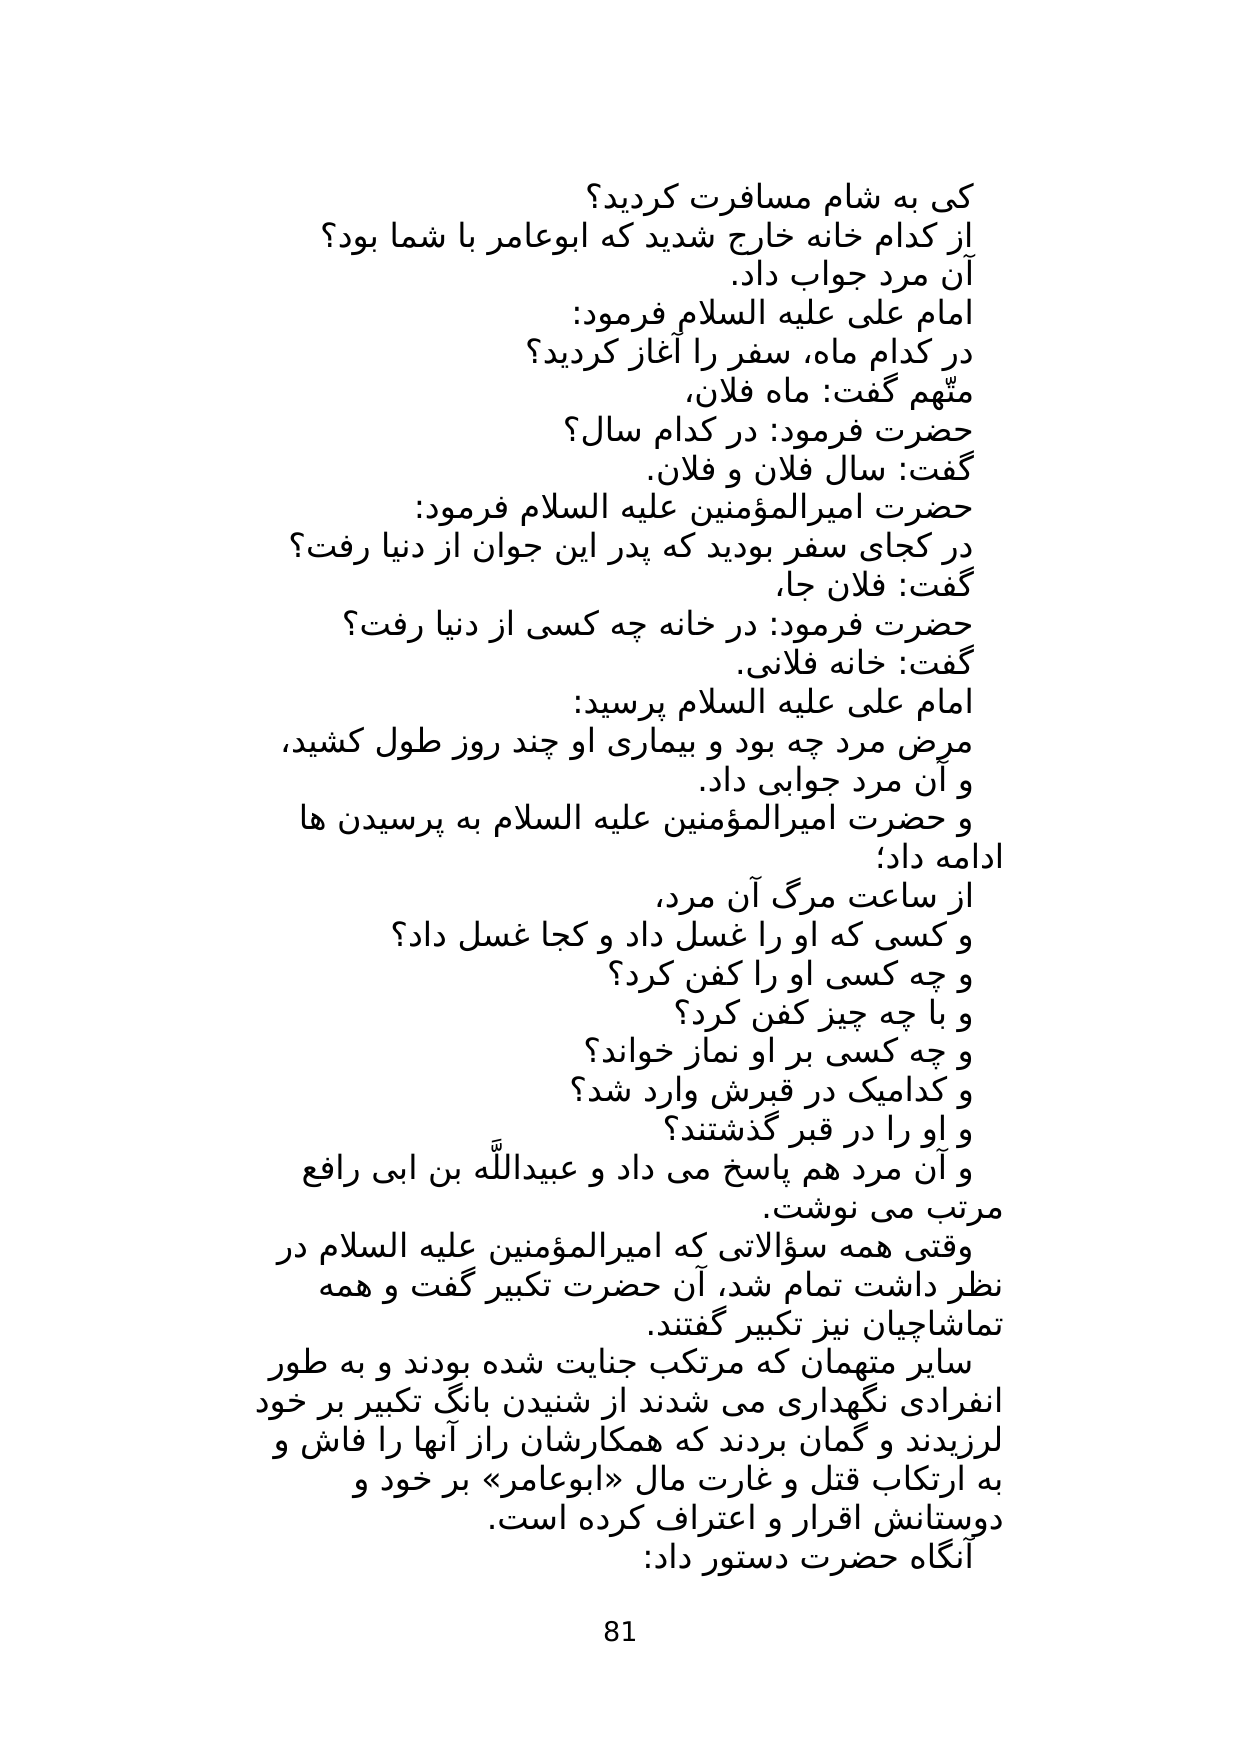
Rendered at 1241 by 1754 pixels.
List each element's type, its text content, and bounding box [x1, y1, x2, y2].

text آنگاه حضرت دستور داد: [236, 1537, 1004, 1576]
text آن مرد جواب داد. [236, 255, 1004, 294]
text و آن مرد هم پاسخ می داد و عبیداللَّه بن ابی رافع مرتب می نوشت. [236, 1148, 1004, 1226]
text در کجای سفر بودید که پدر این جوان از دنیا رفت؟ [236, 527, 1004, 566]
text و حضرت امیرالمؤمنین علیه السلام به پرسیدن ها ادامه داد؛ [236, 799, 1004, 877]
text و چه کسی بر او نماز خواند؟ [236, 1032, 1004, 1071]
text گفت: سال فلان و فلان. [236, 449, 1004, 488]
text حضرت فرمود: در کدام سال؟ [236, 410, 1004, 449]
text مرض مرد چه بود و بیماری او چند روز طول کشید، [236, 721, 1004, 760]
text از ساعت مرگ آن مرد، [236, 877, 1004, 915]
text گفت: فلان جا، [236, 566, 1004, 604]
text و چه کسی او را کفن کرد؟ [236, 954, 1004, 993]
text و کدامیک در قبرش وارد شد؟ [236, 1071, 1004, 1110]
text و او را در قبر گذشتند؟ [236, 1110, 1004, 1148]
text و آن مرد جوابی داد. [236, 760, 1004, 799]
text و کسی که او را غسل داد و کجا غسل داد؟ [236, 915, 1004, 954]
text امام علی علیه السلام فرمود: [236, 294, 1004, 333]
text و با چه چیز کفن کرد؟ [236, 993, 1004, 1032]
text کی به شام مسافرت کردید؟ [236, 177, 1004, 216]
text سایر متهمان که مرتکب جنایت شده بودند و به طور انفرادی نگهداری می شدند از شنیدن بانگ تکبیر بر خود لرزیدند و گمان بردند که همکارشان راز آنها را فاش و به ارتکاب قتل و غارت مال «ابوعامر» بر خود و دوستانش اقرار و اعتراف کرده است. [236, 1343, 1004, 1537]
text در کدام ماه، سفر را آغاز کردید؟ [236, 333, 1004, 371]
text از کدام خانه خارج شدید که ابوعامر با شما بود؟ [236, 216, 1004, 255]
text حضرت امیرالمؤمنین علیه السلام فرمود: [236, 488, 1004, 527]
text حضرت فرمود: در خانه چه کسی از دنیا رفت؟ [236, 604, 1004, 643]
text گفت: خانه فلانی. [236, 643, 1004, 682]
text متّهم گفت: ماه فلان، [236, 371, 1004, 410]
text وقتی همه سؤالاتی که امیرالمؤمنین علیه السلام در نظر داشت تمام شد، آن حضرت تکبیر گفت و همه تماشاچیان نیز تکبیر گفتند. [236, 1226, 1004, 1343]
text امام علی علیه السلام پرسید: [236, 682, 1004, 721]
